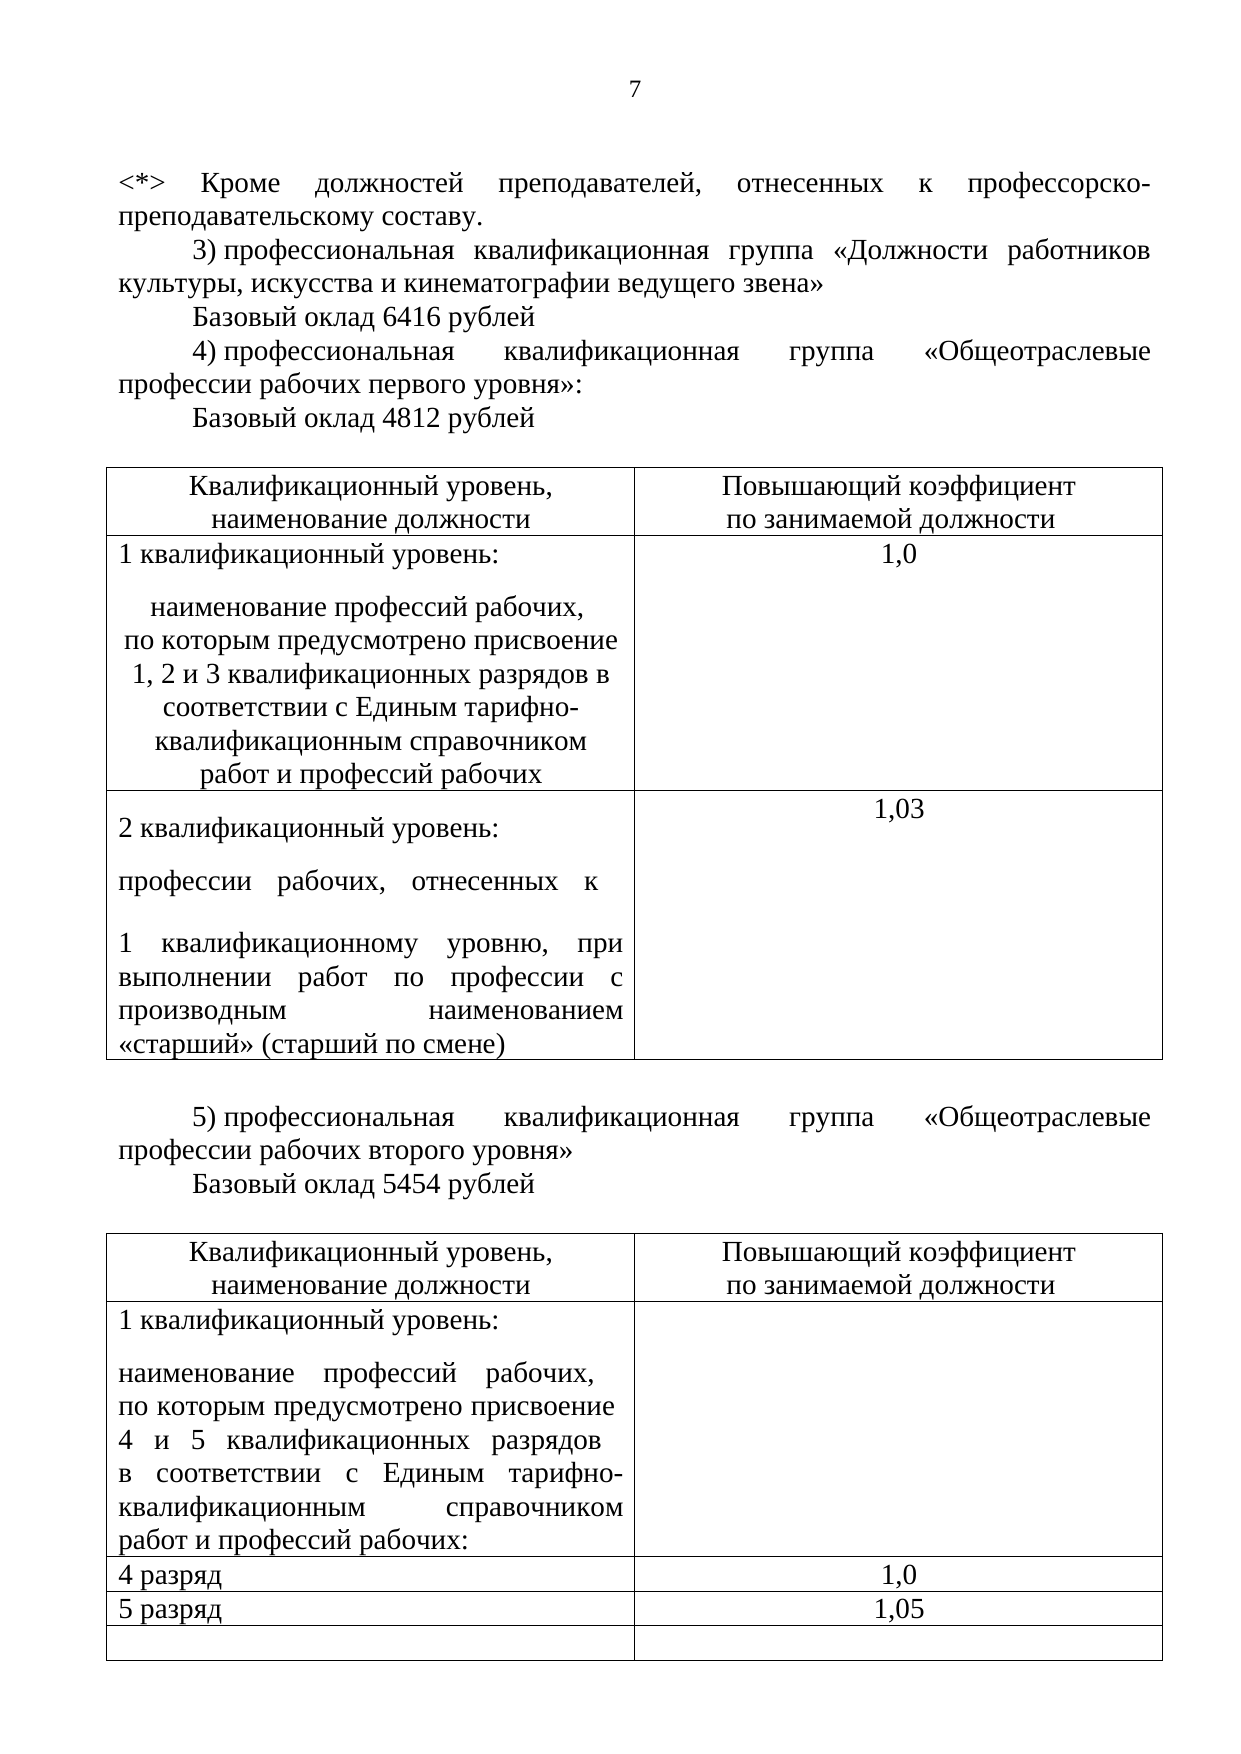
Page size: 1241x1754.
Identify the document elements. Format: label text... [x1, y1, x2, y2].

text 3) профессиональная квалификационная группа «Должности работников культуры, искусства и кинематографии ведущего звена» [118, 232, 1152, 299]
text Базовый оклад 5454 рублей [118, 1166, 1152, 1199]
text Базовый оклад 6416 рублей [118, 299, 1152, 333]
table_cell 1,0 [635, 536, 1162, 790]
table_cell 4 разряд [107, 1557, 634, 1591]
table_cell 1 квалификационный уровень: наименование профессий рабочих, по которым предусмотрено присвоение 4 и 5 квалификационных разрядов в соответствии с Единым тарифно-квалификационным справочником работ и профессий рабочих: [107, 1302, 634, 1556]
table_cell 5 разряд [107, 1592, 634, 1625]
text 4) профессиональная квалификационная группа «Общеотраслевые профессии рабочих первого уровня»: [118, 333, 1152, 400]
table_header Квалификационный уровень, наименование должности [107, 1234, 634, 1301]
table_header Повышающий коэффициент по занимаемой должности [635, 1234, 1162, 1301]
table_cell [635, 1302, 1162, 1556]
table_header Повышающий коэффициент по занимаемой должности [635, 468, 1162, 535]
table_cell 2 квалификационный уровень: профессии рабочих, отнесенных к 1 квалификационному уровню, при выполнении работ по профессии с производным наименованием «старший» (старший по смене) [107, 791, 634, 1059]
table_header Квалификационный уровень, наименование должности [107, 468, 634, 535]
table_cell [107, 1626, 634, 1660]
table_cell 1,05 [635, 1592, 1162, 1625]
table_cell 1,03 [635, 791, 1162, 1059]
table_cell [635, 1626, 1162, 1660]
text 5) профессиональная квалификационная группа «Общеотраслевые профессии рабочих второго уровня» [118, 1099, 1152, 1166]
text <*> Кроме должностей преподавателей, отнесенных к профессорско-преподавательскому составу. [118, 165, 1152, 232]
table_cell 1 квалификационный уровень: наименование профессий рабочих, по которым предусмотрено присвоение 1, 2 и 3 квалификационных разрядов в соответствии с Единым тарифно-квалификационным справочником работ и профессий рабочих [107, 536, 634, 790]
table_cell 1,0 [635, 1557, 1162, 1591]
text Базовый оклад 4812 рублей [118, 400, 1152, 433]
